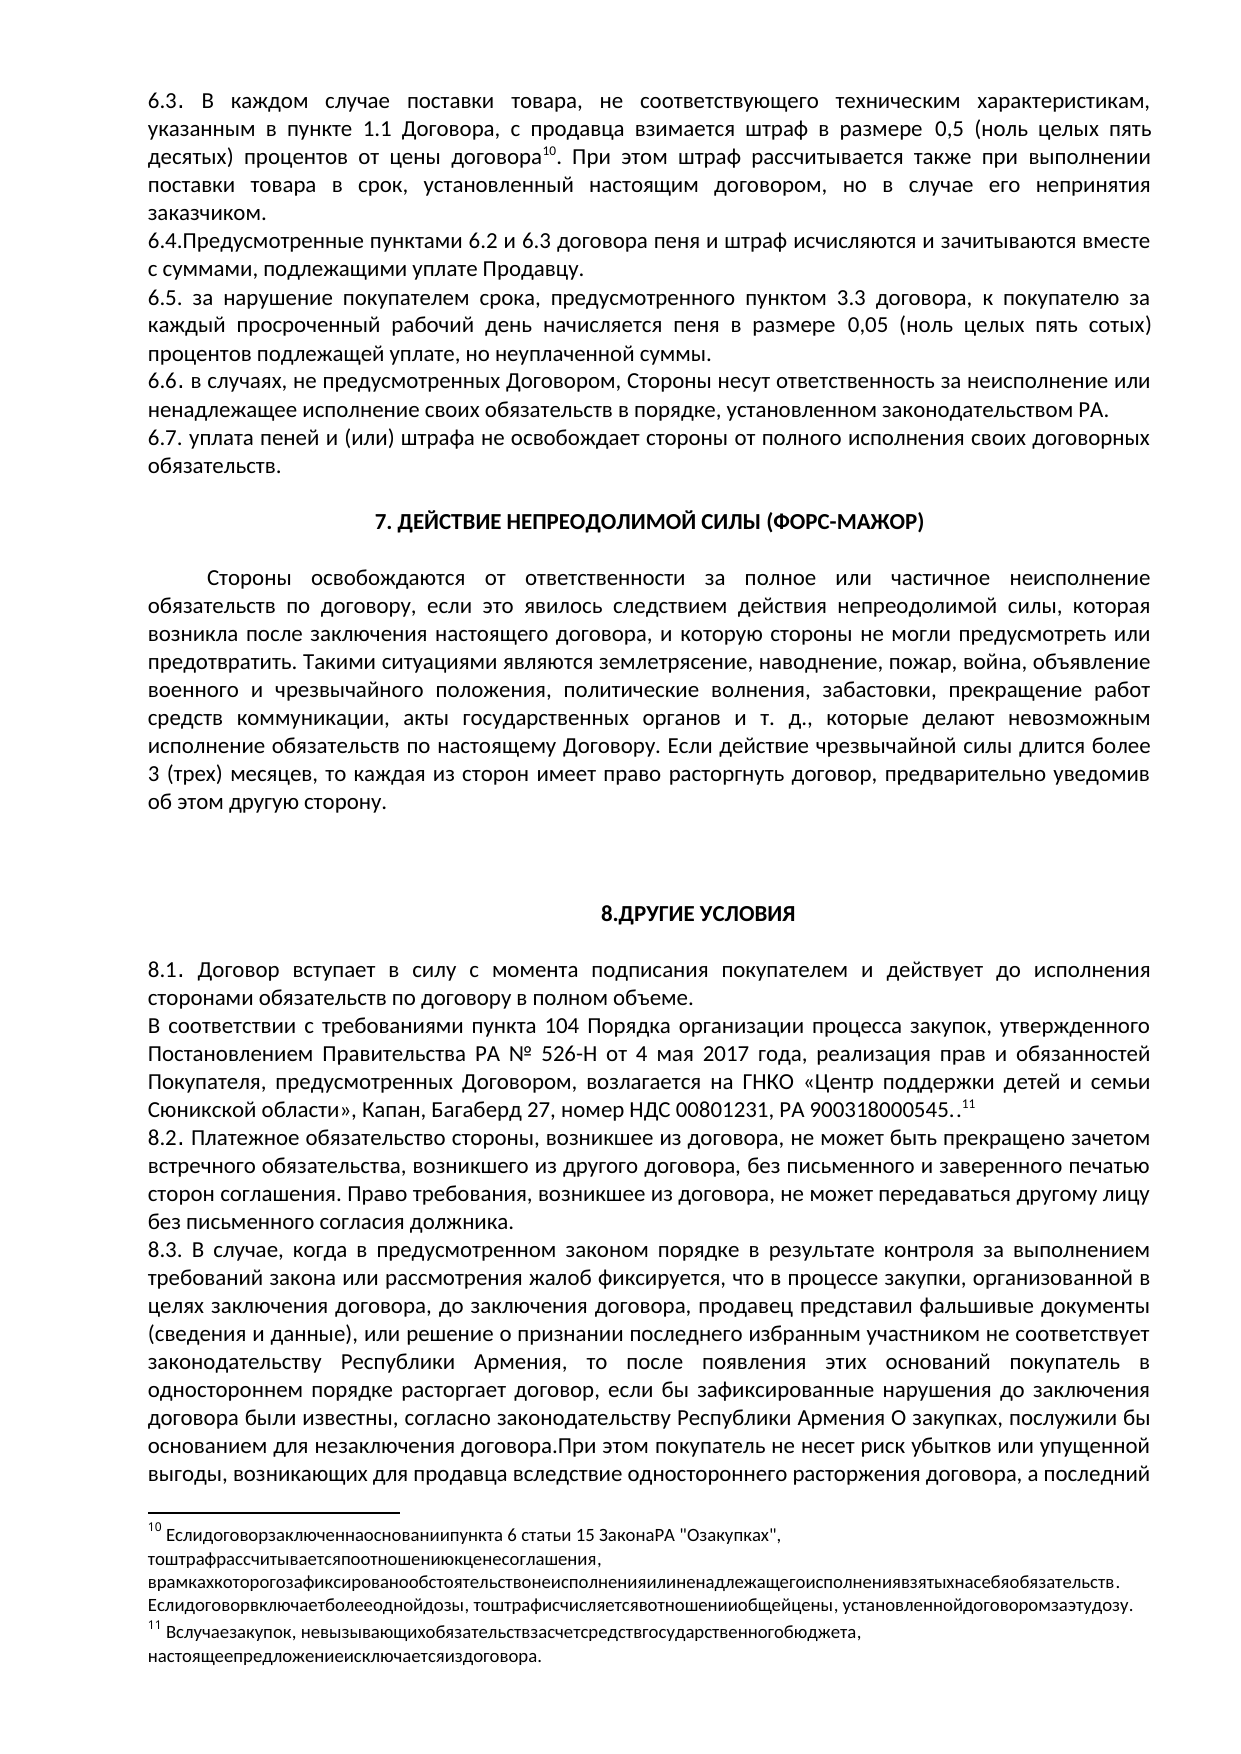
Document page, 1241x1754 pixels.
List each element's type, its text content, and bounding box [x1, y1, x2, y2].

list 6.6․ в случаях, не предусмотренных Договором, Стороны несут ответственность за неисполнение или ненадлежащее исполнение своих обязательств в порядке, установленном законодательством РА. [148, 367, 1152, 423]
text 8.1․ Договор вступает в силу с момента подписания покупателем и действует до исполнения сторонами обязательств по договору в полном объеме. [148, 955, 1152, 1011]
text 7. ДЕЙСТВИЕ НЕПРЕОДОЛИМОЙ СИЛЫ (ФОРС-МАЖОР) [148, 507, 1152, 535]
text 8.2․ Платежное обязательство стороны, возникшее из договора, не может быть прекращено зачетом встречного обязательства, возникшего из другого договора, без письменного и заверенного печатью сторон соглашения. Право требования, возникшее из договора, не может передаваться другому лицу без письменного согласия должника. [148, 1123, 1152, 1235]
text В соответствии с требованиями пункта 104 Порядка организации процесса закупок, утвержденного Постановлением Правительства РА № 526-Н от 4 мая 2017 года, реализация прав и обязанностей Покупателя, предусмотренных Договором, возлагается на ГНКО «Центр поддержки детей и семьи Сюникской области», Капан, Багаберд 27, номер НДС 00801231, РА 900318000545.. [148, 1011, 1152, 1123]
text 8.ДРУГИЕ УСЛОВИЯ [244, 899, 1152, 927]
text 6.7. уплата пеней и (или) штрафа не освобождает стороны от полного исполнения своих договорных обязательств. [148, 423, 1152, 479]
list 6.3․ В каждом случае поставки товара, не соответствующего техническим характеристикам, указанным в пункте 1.1 Договора, с продавца взимается штраф в размере 0,5 (ноль целых пять десятых) процентов от цены договора. При этом штраф рассчитывается также при выполнении поставки товара в срок, установленный настоящим договором, но в случае его непринятия заказчиком. [148, 86, 1152, 227]
list 6.5. за нарушение покупателем срока, предусмотренного пунктом 3.3 договора, к покупателю за каждый просроченный рабочий день начисляется пеня в размере 0,05 (ноль целых пять сотых) процентов подлежащей уплате, но неуплаченной суммы. [148, 283, 1152, 367]
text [148, 1235, 1152, 1487]
text 6.4.Предусмотренные пунктами 6.2 и 6.3 договора пеня и штраф исчисляются и зачитываются вместе с суммами, подлежащими уплате Продавцу. [148, 227, 1152, 283]
text Стороны освобождаются от ответственности за полное или частичное неисполнение обязательств по договору, если это явилось следствием действия непреодолимой силы, которая возникла после заключения настоящего договора, и которую стороны не могли предусмотреть или предотвратить. Такими ситуациями являются землетрясение, наводнение, пожар, война, объявление военного и чрезвычайного положения, политические волнения, забастовки, прекращение работ средств коммуникации, акты государственных органов и т. д., которые делают невозможным исполнение обязательств по настоящему Договору. Если действие чрезвычайной силы длится более 3 (трех) месяцев, то каждая из сторон имеет право расторгнуть договор, предварительно уведомив об этом другую сторону. [148, 563, 1152, 815]
